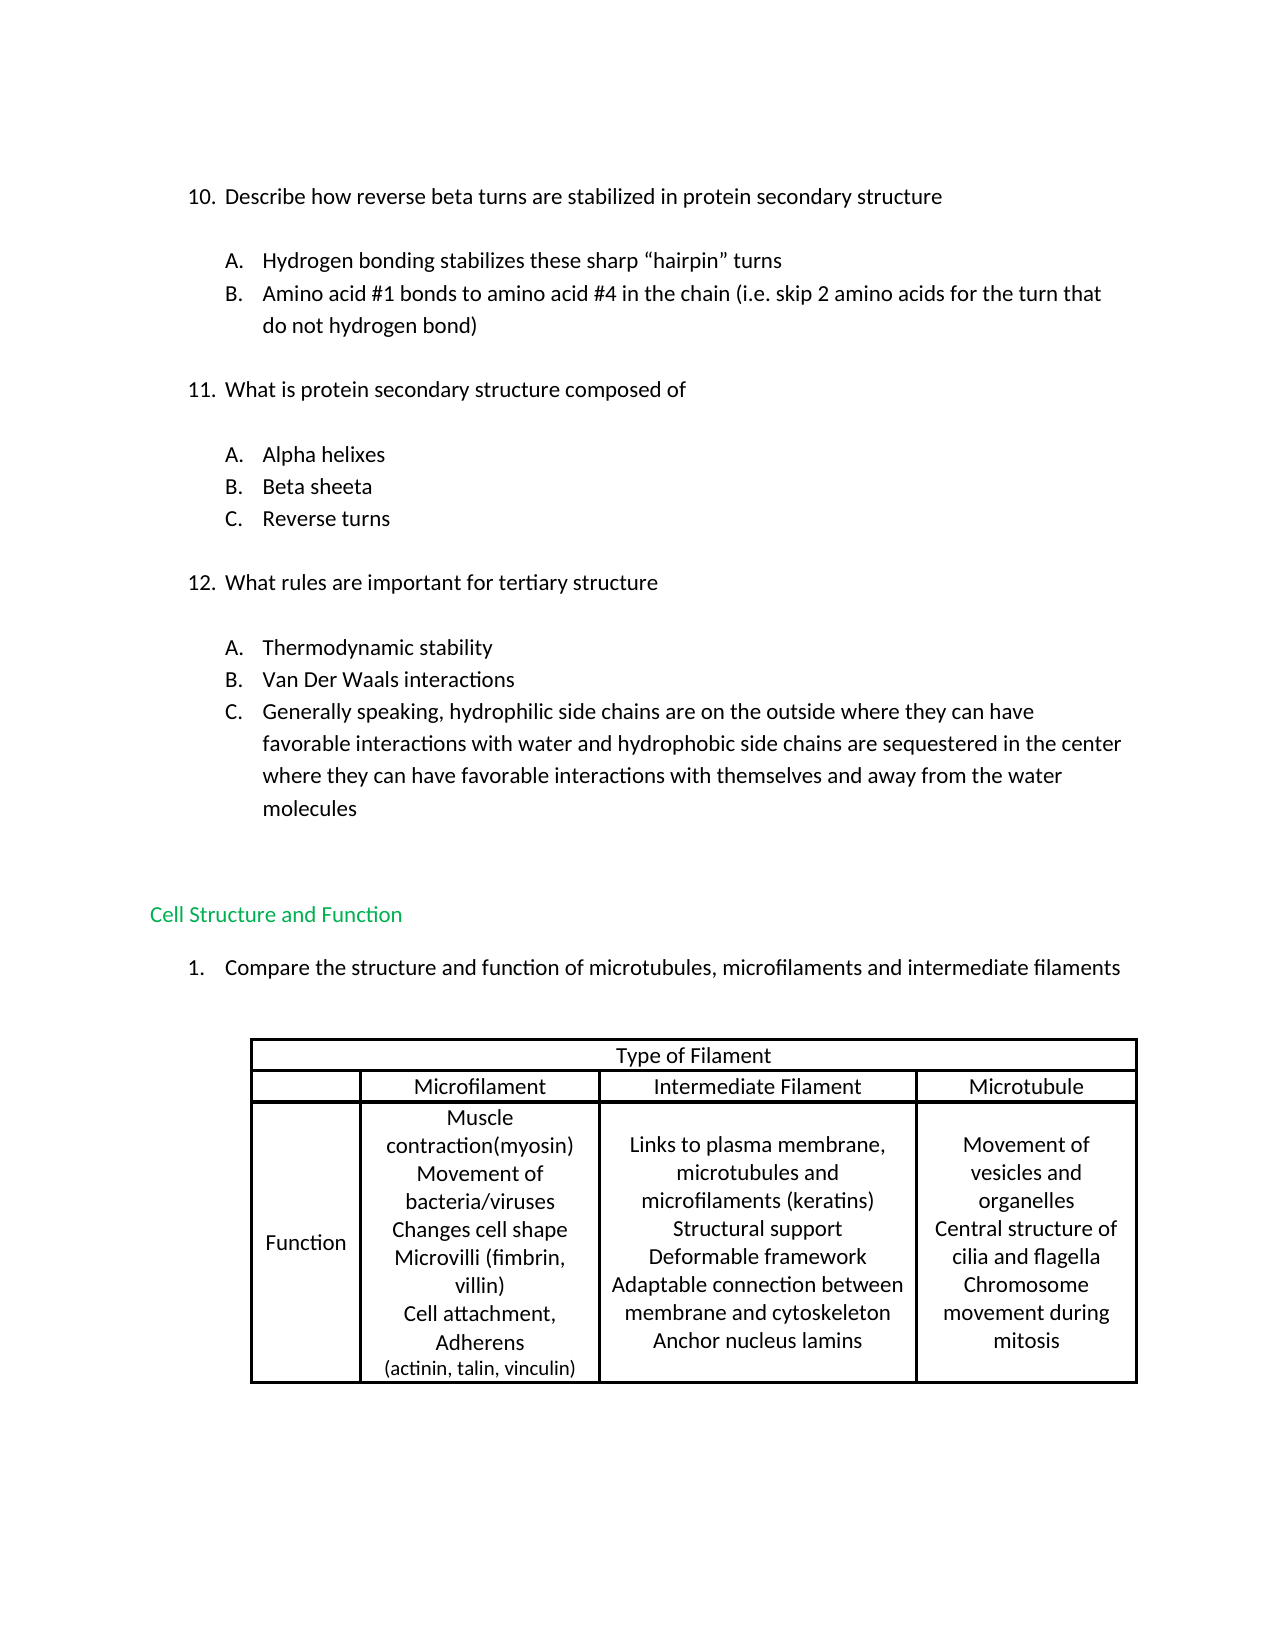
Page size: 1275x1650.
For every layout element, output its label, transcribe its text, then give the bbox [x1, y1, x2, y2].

table_cell Intermediate Filament [601, 1072, 915, 1100]
table_cell Muscle contraction(myosin) Movement of bacteria/viruses Changes cell shape Microvilli (fimbrin, villin) Cell attachment, Adherens (actinin, talin, vinculin) [362, 1104, 598, 1381]
list What rules are important for tertiary structure [187, 568, 1125, 596]
list Compare the structure and function of microtubules, microfilaments and intermediate filaments [187, 953, 1125, 981]
list Van Der Waals interactions [225, 665, 1125, 693]
table_cell Function [253, 1104, 359, 1381]
list Thermodynamic stability [225, 633, 1125, 661]
table_cell [253, 1072, 359, 1100]
list Reverse turns [225, 504, 1125, 532]
list Amino acid #1 bonds to amino acid #4 in the chain (i.e. skip 2 amino acids for the turn that do not hydrogen bond) [225, 279, 1125, 339]
list Hydrogen bonding stabilizes these sharp “hairpin” turns [225, 247, 1125, 274]
list Generally speaking, hydrophilic side chains are on the outside where they can have favorable interactions with water and hydrophobic side chains are sequestered in the center where they can have favorable interactions with themselves and away from the water molecules [225, 697, 1125, 822]
table_header Type of Filament [253, 1041, 1135, 1069]
text Cell Structure and Function [150, 900, 1125, 928]
list What is protein secondary structure composed of [187, 375, 1125, 403]
table_cell Microfilament [362, 1072, 598, 1100]
table_cell Microtubule [918, 1072, 1135, 1100]
list Describe how reverse beta turns are stabilized in protein secondary structure [187, 182, 1125, 210]
table_cell Links to plasma membrane, microtubules and microfilaments (keratins) Structural support Deformable framework Adaptable connection between membrane and cytoskeleton Anchor nucleus lamins [601, 1104, 915, 1381]
table_cell Movement of vesicles and organelles Central structure of cilia and flagella Chromosome movement during mitosis [918, 1104, 1135, 1381]
list Beta sheeta [225, 472, 1125, 500]
list Alpha helixes [225, 440, 1125, 468]
